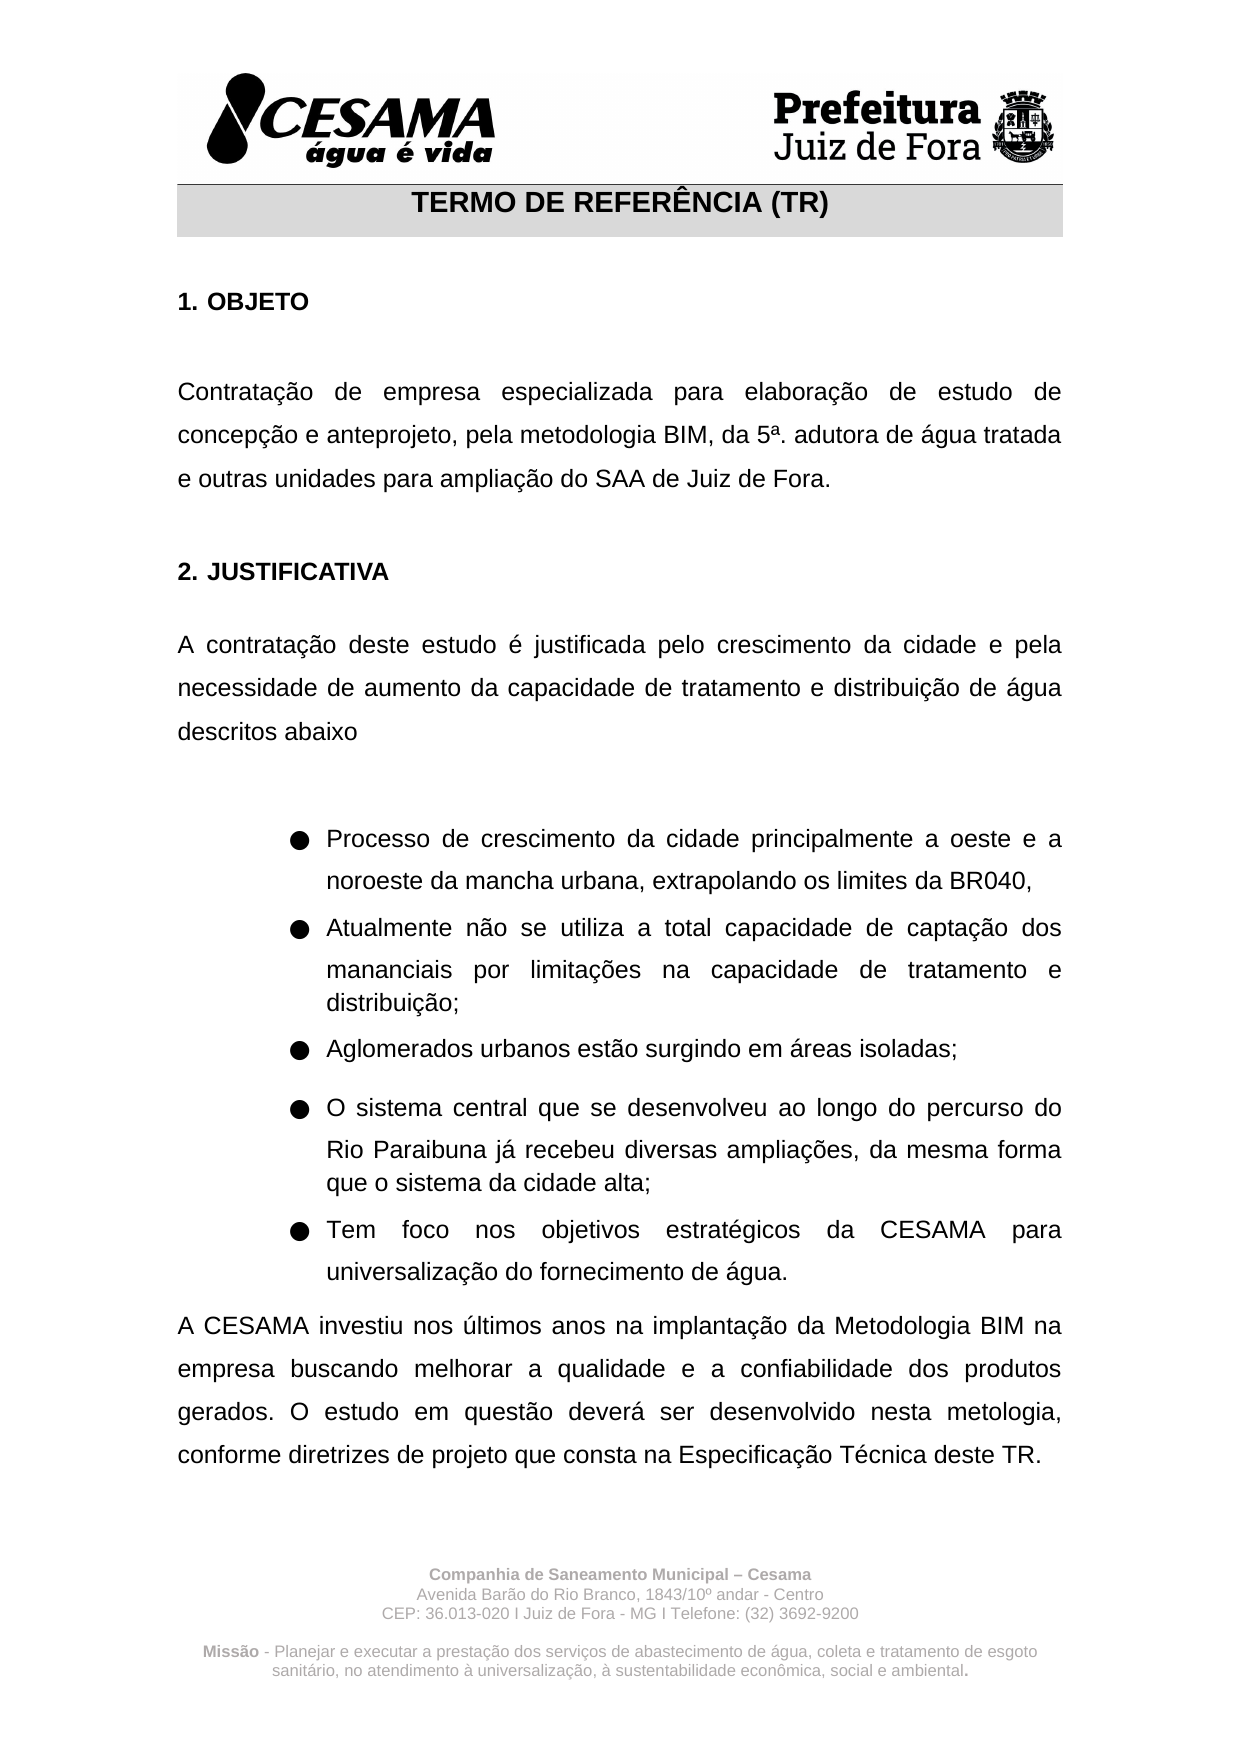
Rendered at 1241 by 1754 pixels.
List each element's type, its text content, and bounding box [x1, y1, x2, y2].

list Processo de crescimento da cidade principalmente a oeste e a noroeste da mancha urbana, extrapolando os limites da BR040, [288, 811, 1063, 895]
text A contratação deste estudo é justificada pelo crescimento da cidade e pela necessidade de aumento da capacidade de tratamento e distribuição de água descritos abaixo [177, 630, 1063, 745]
list Atualmente não se utiliza a total capacidade de captação dos mananciais por limitações na capacidade de tratamento e distribuição; [288, 899, 1063, 1017]
text Contratação de empresa especializada para elaboração de estudo de concepção e anteprojeto, pela metodologia BIM, da 5ª. adutora de água tratada e outras unidades para ampliação do SAA de Juiz de Fora. [177, 377, 1063, 492]
list Tem foco nos objetivos estratégicos da CESAMA para universalização do fornecimento de água. [288, 1201, 1063, 1286]
subtitle OBJETO [177, 287, 1063, 316]
list Aglomerados urbanos estão surgindo em áreas isoladas; [288, 1021, 1063, 1072]
table_header TERMO DE REFERÊNCIA (TR) [177, 185, 1063, 237]
picture [177, 73, 1063, 185]
text A CESAMA investiu nos últimos anos na implantação da Metodologia BIM na empresa buscando melhorar a qualidade e a confiabilidade dos produtos gerados. O estudo em questão deverá ser desenvolvido nesta metologia, conforme diretrizes de projeto que consta na Especificação Técnica deste TR. [177, 1311, 1063, 1469]
list O sistema central que se desenvolveu ao longo do percurso do Rio Paraibuna já recebeu diversas ampliações, da mesma forma que o sistema da cidade alta; [288, 1080, 1063, 1197]
subtitle JUSTIFICATIVA [177, 557, 1063, 585]
